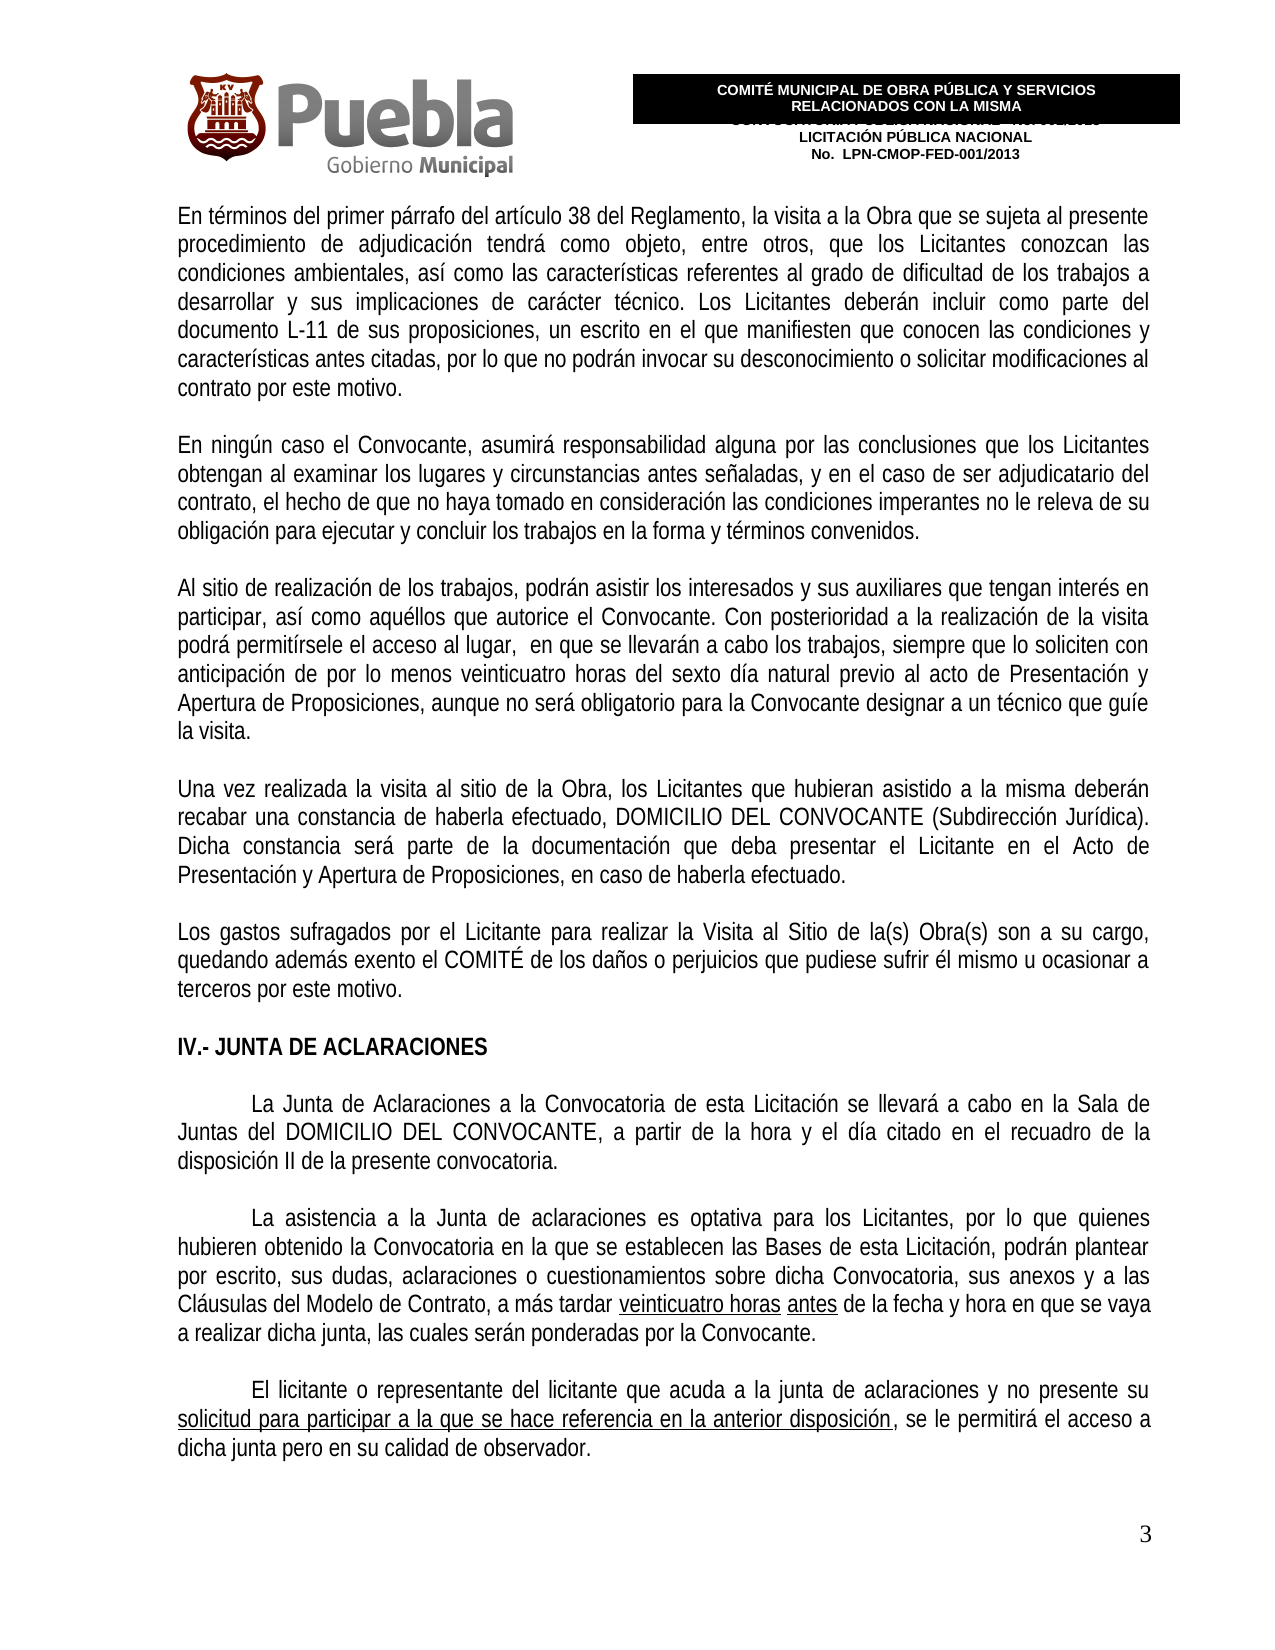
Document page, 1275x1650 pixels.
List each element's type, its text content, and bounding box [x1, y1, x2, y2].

text El licitante o representante del licitante que acuda a la junta de aclaraciones y no presente su solicitud para participar a la que se hace referencia en la anterior disposición, se le permitirá el acceso a dicha junta pero en su calidad de observador. [177, 1375, 1152, 1461]
text En términos del primer párrafo del artículo 38 del Reglamento, la visita a la Obra que se sujeta al presente procedimiento de adjudicación tendrá como objeto, entre otros, que los Licitantes conozcan las condiciones ambientales, así como las características referentes al grado de dificultad de los trabajos a desarrollar y sus implicaciones de carácter técnico. Los Licitantes deberán incluir como parte del documento L-11 de sus proposiciones, un escrito en el que manifiesten que conocen las condiciones y características antes citadas, por lo que no podrán invocar su desconocimiento o solicitar modificaciones al contrato por este motivo. [177, 201, 1152, 401]
text Al sitio de realización de los trabajos, podrán asistir los interesados y sus auxiliares que tengan interés en participar, así como aquéllos que autorice el Convocante. Con posterioridad a la realización de la visita podrá permitírsele el acceso al lugar, en que se llevarán a cabo los trabajos, siempre que lo soliciten con anticipación de por lo menos veinticuatro horas del sexto día natural previo al acto de Presentación y Apertura de Proposiciones, aunque no será obligatorio para la Convocante designar a un técnico que guíe la visita. [177, 573, 1152, 745]
picture [187, 73, 513, 177]
text La asistencia a la Junta de aclaraciones es optativa para los Licitantes, por lo que quienes hubieren obtenido la Convocatoria en la que se establecen las Bases de esta Licitación, podrán plantear por escrito, sus dudas, aclaraciones o cuestionamientos sobre dicha Convocatoria, sus anexos y a las Cláusulas del Modelo de Contrato, a más tardar veinticuatro horas antes de la fecha y hora en que se vaya a realizar dicha junta, las cuales serán ponderadas por la Convocante. [177, 1203, 1152, 1347]
text En ningún caso el Convocante, asumirá responsabilidad alguna por las conclusiones que los Licitantes obtengan al examinar los lugares y circunstancias antes señaladas, y en el caso de ser adjudicatario del contrato, el hecho de que no haya tomado en consideración las condiciones imperantes no le releva de su obligación para ejecutar y concluir los trabajos en la forma y términos convenidos. [177, 430, 1152, 544]
text Los gastos sufragados por el Licitante para realizar la Visita al Sitio de la(s) Obra(s) son a su cargo, quedando además exento el COMITÉ de los daños o perjuicios que pudiese sufrir él mismo u ocasionar a terceros por este motivo. [177, 917, 1152, 1003]
text La Junta de Aclaraciones a la Convocatoria de esta Licitación se llevará a cabo en la Sala de Juntas del DOMICILIO DEL CONVOCANTE, a partir de la hora y el día citado en el recuadro de la disposición II de la presente convocatoria. [177, 1089, 1152, 1175]
text Una vez realizada la visita al sitio de la Obra, los Licitantes que hubieran asistido a la misma deberán recabar una constancia de haberla efectuado, DOMICILIO DEL CONVOCANTE (Subdirección Jurídica). Dicha constancia será parte de la documentación que deba presentar el Licitante en el Acto de Presentación y Apertura de Proposiciones, en caso de haberla efectuado. [177, 774, 1152, 888]
subtitle IV.- JUNTA DE ACLARACIONES [177, 1031, 1152, 1060]
